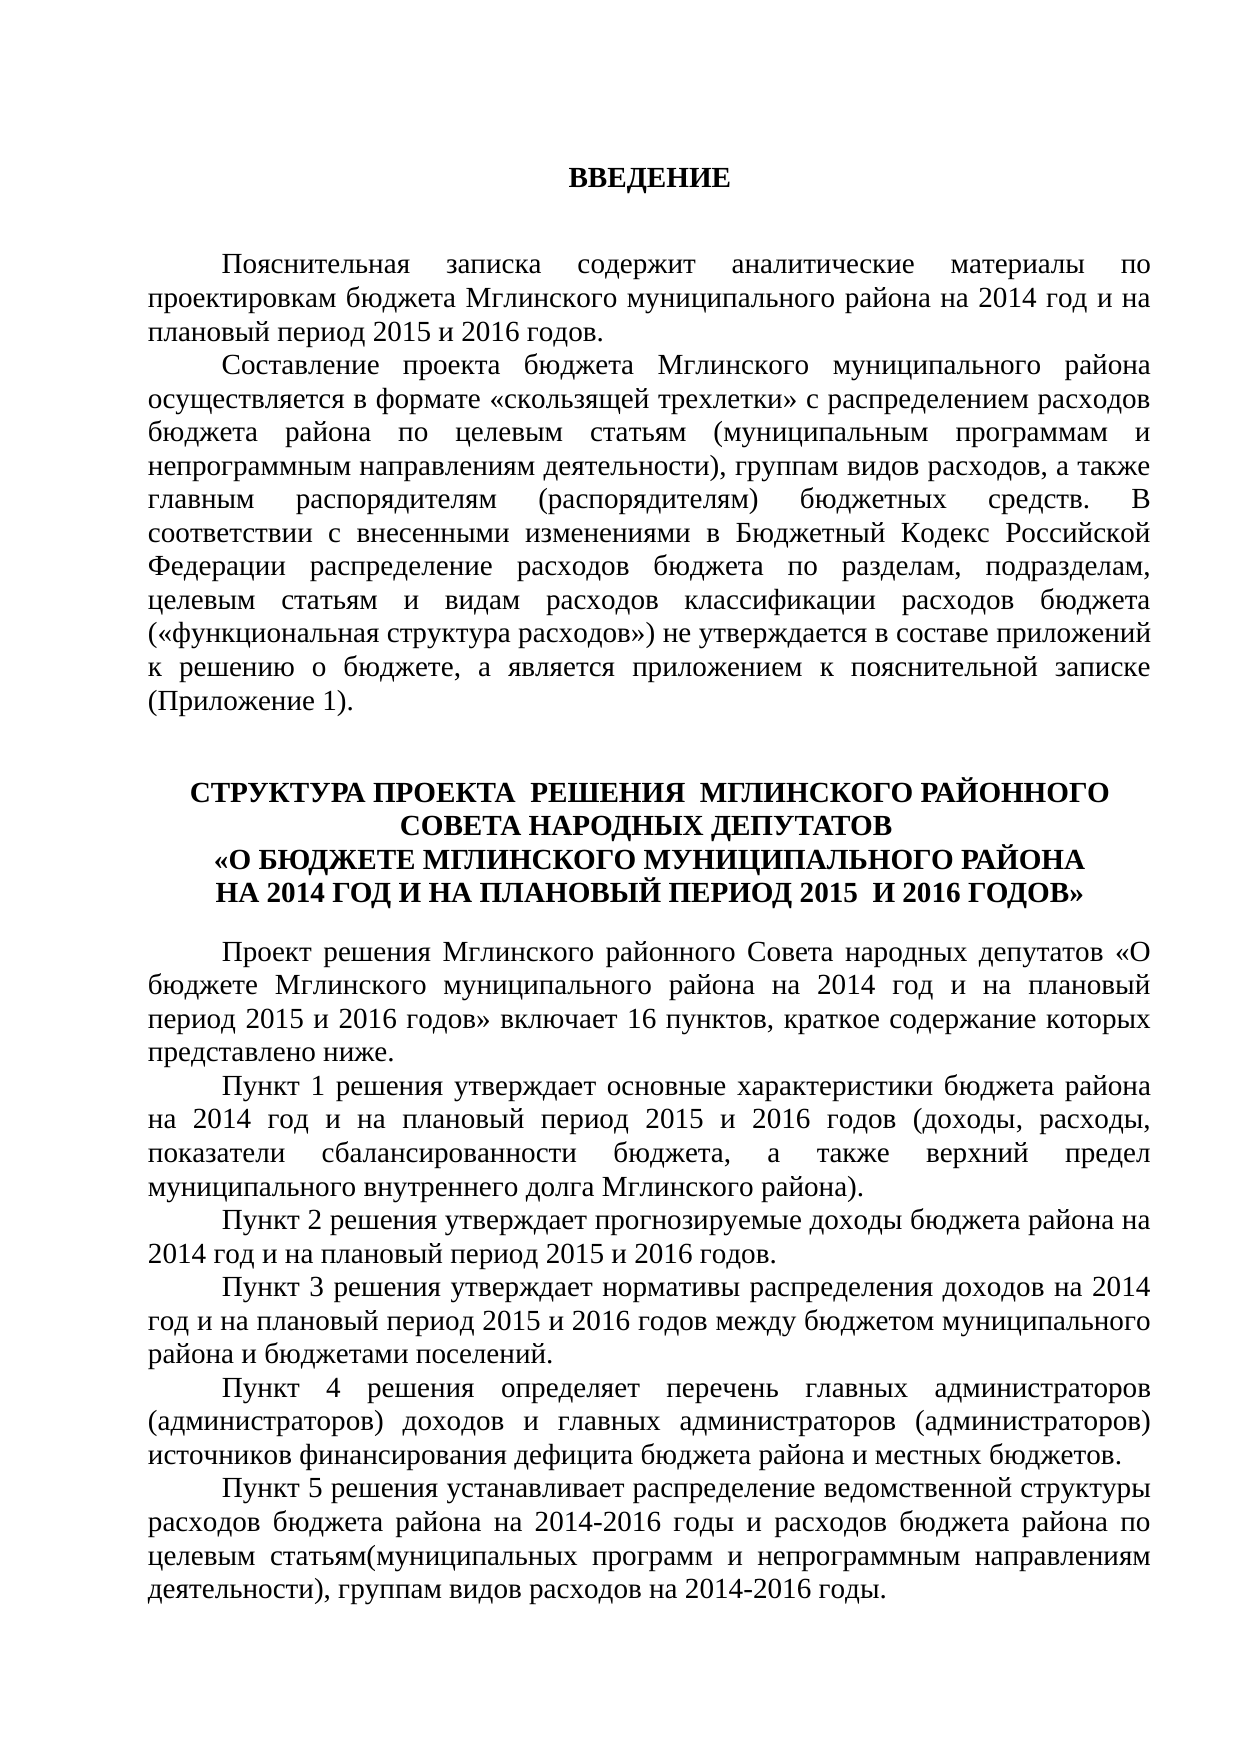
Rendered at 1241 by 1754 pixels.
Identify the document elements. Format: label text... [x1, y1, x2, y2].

subtitle СТРУКТУРА ПРОЕКТА РЕШЕНИЯ МГЛИНСКОГО РАЙОННОГО СОВЕТА НАРОДНЫХ ДЕПУТАТОВ «О БЮДЖЕТЕ МГЛИНСКОГО МУНИЦИПАЛЬНОГО РАЙОНА НА 2014 ГОД И НА ПЛАНОВЫЙ ПЕРИОД 2015 И 2016 ГОДОВ» [148, 775, 1152, 909]
text Проект решения Мглинского районного Совета народных депутатов «О бюджете Мглинского муниципального района на 2014 год и на плановый период 2015 и 2016 годов» включает 16 пунктов, краткое содержание которых представлено ниже. [148, 934, 1152, 1068]
text Пункт 4 решения определяет перечень главных администраторов (администраторов) доходов и главных администраторов (администраторов) источников финансирования дефицита бюджета района и местных бюджетов. [148, 1370, 1152, 1471]
text Пункт 3 решения утверждает нормативы распределения доходов на 2014 год и на плановый период 2015 и 2016 годов между бюджетом муниципального района и бюджетами поселений. [148, 1269, 1152, 1370]
text Пункт 5 решения устанавливает распределение ведомственной структуры расходов бюджета района на 2014-2016 годы и расходов бюджета района по целевым статьям(муниципальных программ и непрограммным направлениям деятельности), группам видов расходов на 2014-2016 годы. [148, 1471, 1152, 1605]
text Пояснительная записка содержит аналитические материалы по проектировкам бюджета Мглинского муниципального района на 2014 год и на плановый период 2015 и 2016 годов. [148, 247, 1152, 347]
text Пункт 2 решения утверждает прогнозируемые доходы бюджета района на 2014 год и на плановый период 2015 и 2016 годов. [148, 1202, 1152, 1269]
subtitle ВВЕДЕНИЕ [148, 160, 1152, 194]
text Пункт 1 решения утверждает основные характеристики бюджета района на 2014 год и на плановый период 2015 и 2016 годов (доходы, расходы, показатели сбалансированности бюджета, а также верхний предел муниципального внутреннего долга Мглинского района). [148, 1068, 1152, 1202]
text Составление проекта бюджета Мглинского муниципального района осуществляется в формате «скользящей трехлетки» с распределением расходов бюджета района по целевым статьям (муниципальным программам и непрограммным направлениям деятельности), группам видов расходов, а также главным распорядителям (распорядителям) бюджетных средств. В соответствии с внесенными изменениями в Бюджетный Кодекс Российской Федерации распределение расходов бюджета по разделам, подразделам, целевым статьям и видам расходов классификации расходов бюджета («функциональная структура расходов») не утверждается в составе приложений к решению о бюджете, а является приложением к пояснительной записке (Приложение 1). [148, 347, 1152, 716]
